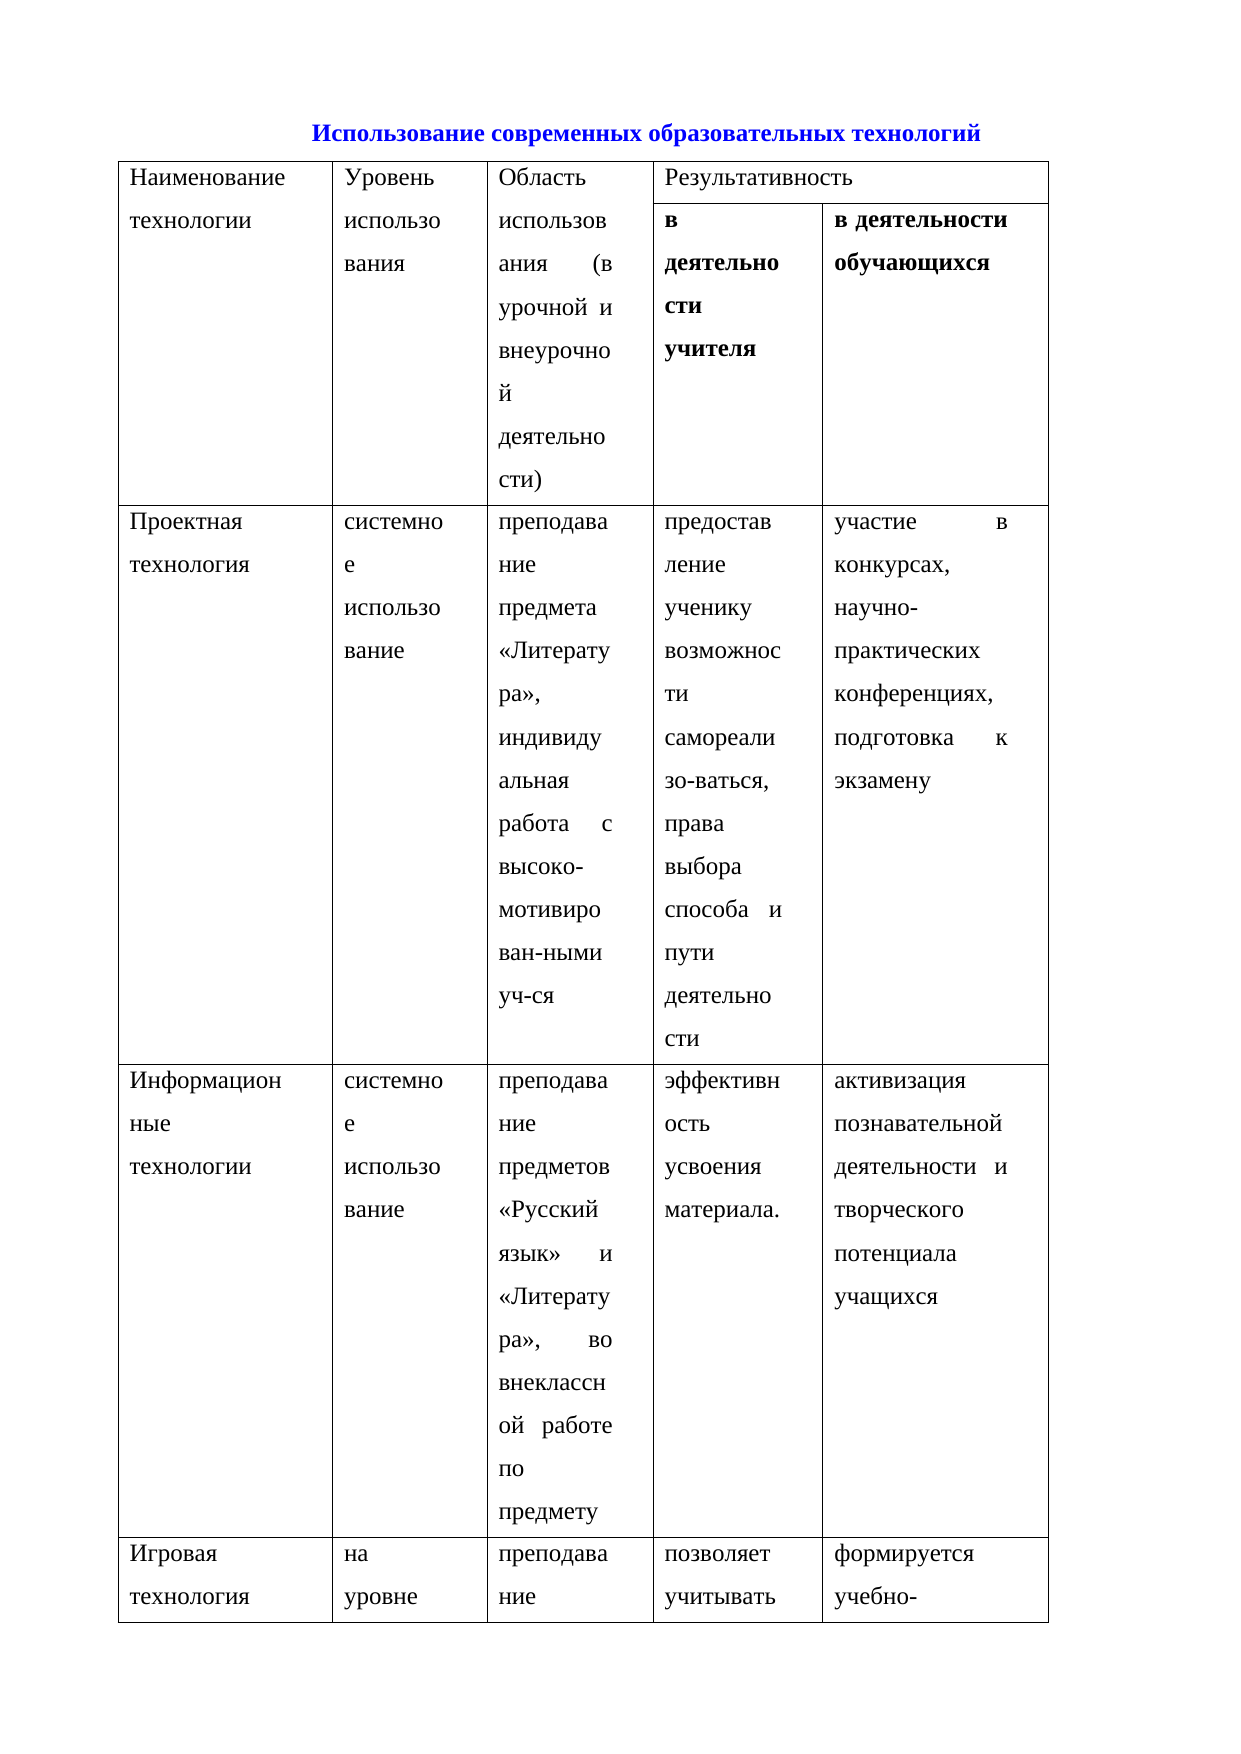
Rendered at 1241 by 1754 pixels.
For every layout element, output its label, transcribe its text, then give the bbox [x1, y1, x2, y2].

table_cell предоставление ученику возможности самореализо-ваться, права выбора способа и пути деятельности [654, 506, 822, 1064]
table_header Наименование технологии [119, 162, 332, 505]
table_cell преподавание предметов «Русский язык» и «Литература», во внеклассной работе по предмету [488, 1065, 653, 1537]
list Использование современных образовательных технологий [215, 118, 1078, 147]
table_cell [333, 1538, 487, 1622]
table_header Результативность [654, 162, 1048, 203]
table_cell эффективность усвоения материала. [654, 1065, 822, 1537]
table_cell системное использование [333, 1065, 487, 1537]
table_cell активизация познавательной деятельности и творческого потенциала учащихся [823, 1065, 1048, 1537]
table_cell в деятельности обучающихся [823, 204, 1048, 505]
table_cell Проектная технология [119, 506, 332, 1064]
table_cell Информационные технологии [119, 1065, 332, 1537]
table_cell преподавание предмета «Литература», индивидуальная работа с высоко-мотивирован-ными уч-ся [488, 506, 653, 1064]
table_cell Игровая технология [119, 1538, 332, 1622]
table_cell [488, 1538, 653, 1622]
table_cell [654, 1538, 822, 1622]
table_header Уровень использования [333, 162, 487, 505]
table_cell системное использование [333, 506, 487, 1064]
table_cell в деятельности учителя [654, 204, 822, 505]
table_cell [823, 1538, 1048, 1622]
table_cell участие в конкурсах, научно-практических конференциях, подготовка к экзамену [823, 506, 1048, 1064]
table_header Область использования (в урочной и внеурочной деятельности) [488, 162, 653, 505]
